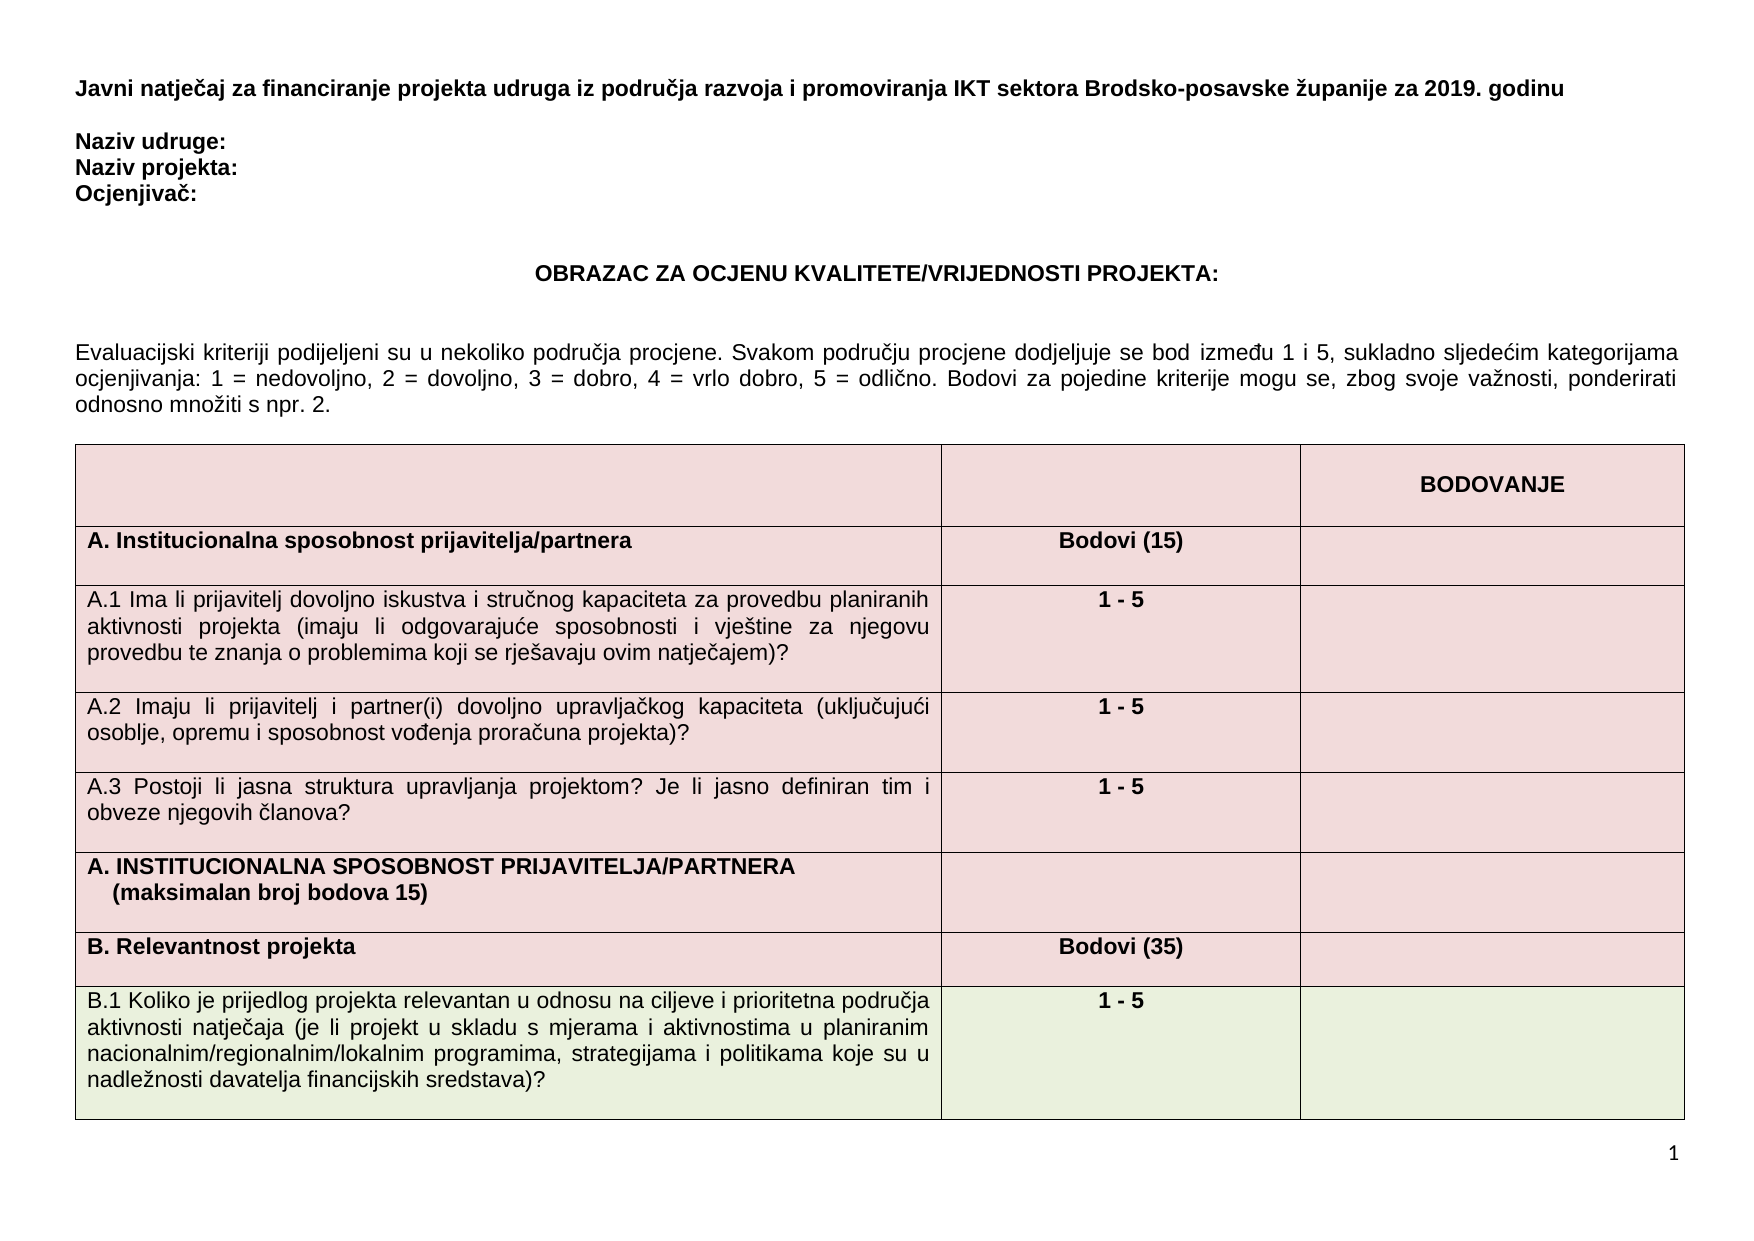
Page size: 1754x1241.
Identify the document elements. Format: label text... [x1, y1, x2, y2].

table_cell A. Institucionalna sposobnost prijavitelja/partnera [76, 527, 941, 585]
text Javni natječaj za financiranje projekta udruga iz područja razvoja i promoviranja IKT sektora Brodsko-posavske županije za 2019. godinu [75, 75, 1679, 101]
table_cell 1 - 5 [942, 987, 1300, 1119]
table_cell [1301, 586, 1684, 692]
table_header [76, 445, 941, 526]
table_cell [1301, 987, 1684, 1119]
table_cell Bodovi (35) [942, 933, 1300, 986]
table_cell A.2 Imaju li prijavitelj i partner(i) dovoljno upravljačkog kapaciteta (uključujući osoblje, opremu i sposobnost vođenja proračuna projekta)? [76, 693, 941, 772]
table_header [942, 445, 1300, 526]
table_cell A.3 Postoji li jasna struktura upravljanja projektom? Je li jasno definiran tim i obveze njegovih članova? [76, 773, 941, 852]
text Naziv udruge: [75, 128, 1679, 154]
table_cell [1301, 693, 1684, 772]
table_cell B.1 Koliko je prijedlog projekta relevantan u odnosu na ciljeve i prioritetna područja aktivnosti natječaja (je li projekt u skladu s mjerama i aktivnostima u planiranim nacionalnim/regionalnim/lokalnim programima, strategijama i politikama koje su u nadležnosti davatelja financijskih sredstava)? [76, 987, 941, 1119]
text OBRAZAC ZA OCJENU KVALITETE/VRIJEDNOSTI PROJEKTA: [75, 259, 1679, 286]
table_cell [1301, 853, 1684, 932]
table_header BODOVANJE [1301, 445, 1684, 526]
text Naziv projekta: [75, 154, 1679, 180]
text Ocjenjivač: [75, 180, 1679, 207]
table_cell [942, 853, 1300, 932]
text Evaluacijski kriteriji podijeljeni su u nekoliko područja procjene. Svakom području procjene dodjeljuje se bod između 1 i 5, sukladno sljedećim kategorijama ocjenjivanja: 1 = nedovoljno, 2 = dovoljno, 3 = dobro, 4 = vrlo dobro, 5 = odlično. Bodovi za pojedine kriterije mogu se, zbog svoje važnosti, ponderirati odnosno množiti s npr. 2. [75, 338, 1679, 418]
table_cell A. INSTITUCIONALNA SPOSOBNOST PRIJAVITELJA/PARTNERA (maksimalan broj bodova 15) [76, 853, 941, 932]
table_cell 1 - 5 [942, 586, 1300, 692]
table_cell B. Relevantnost projekta [76, 933, 941, 986]
table_cell A.1 Ima li prijavitelj dovoljno iskustva i stručnog kapaciteta za provedbu planiranih aktivnosti projekta (imaju li odgovarajuće sposobnosti i vještine za njegovu provedbu te znanja o problemima koji se rješavaju ovim natječajem)? [76, 586, 941, 692]
table_cell [1301, 527, 1684, 585]
table_cell Bodovi (15) [942, 527, 1300, 585]
table_cell [1301, 933, 1684, 986]
table_cell 1 - 5 [942, 773, 1300, 852]
table_cell [1301, 773, 1684, 852]
table_cell 1 - 5 [942, 693, 1300, 772]
